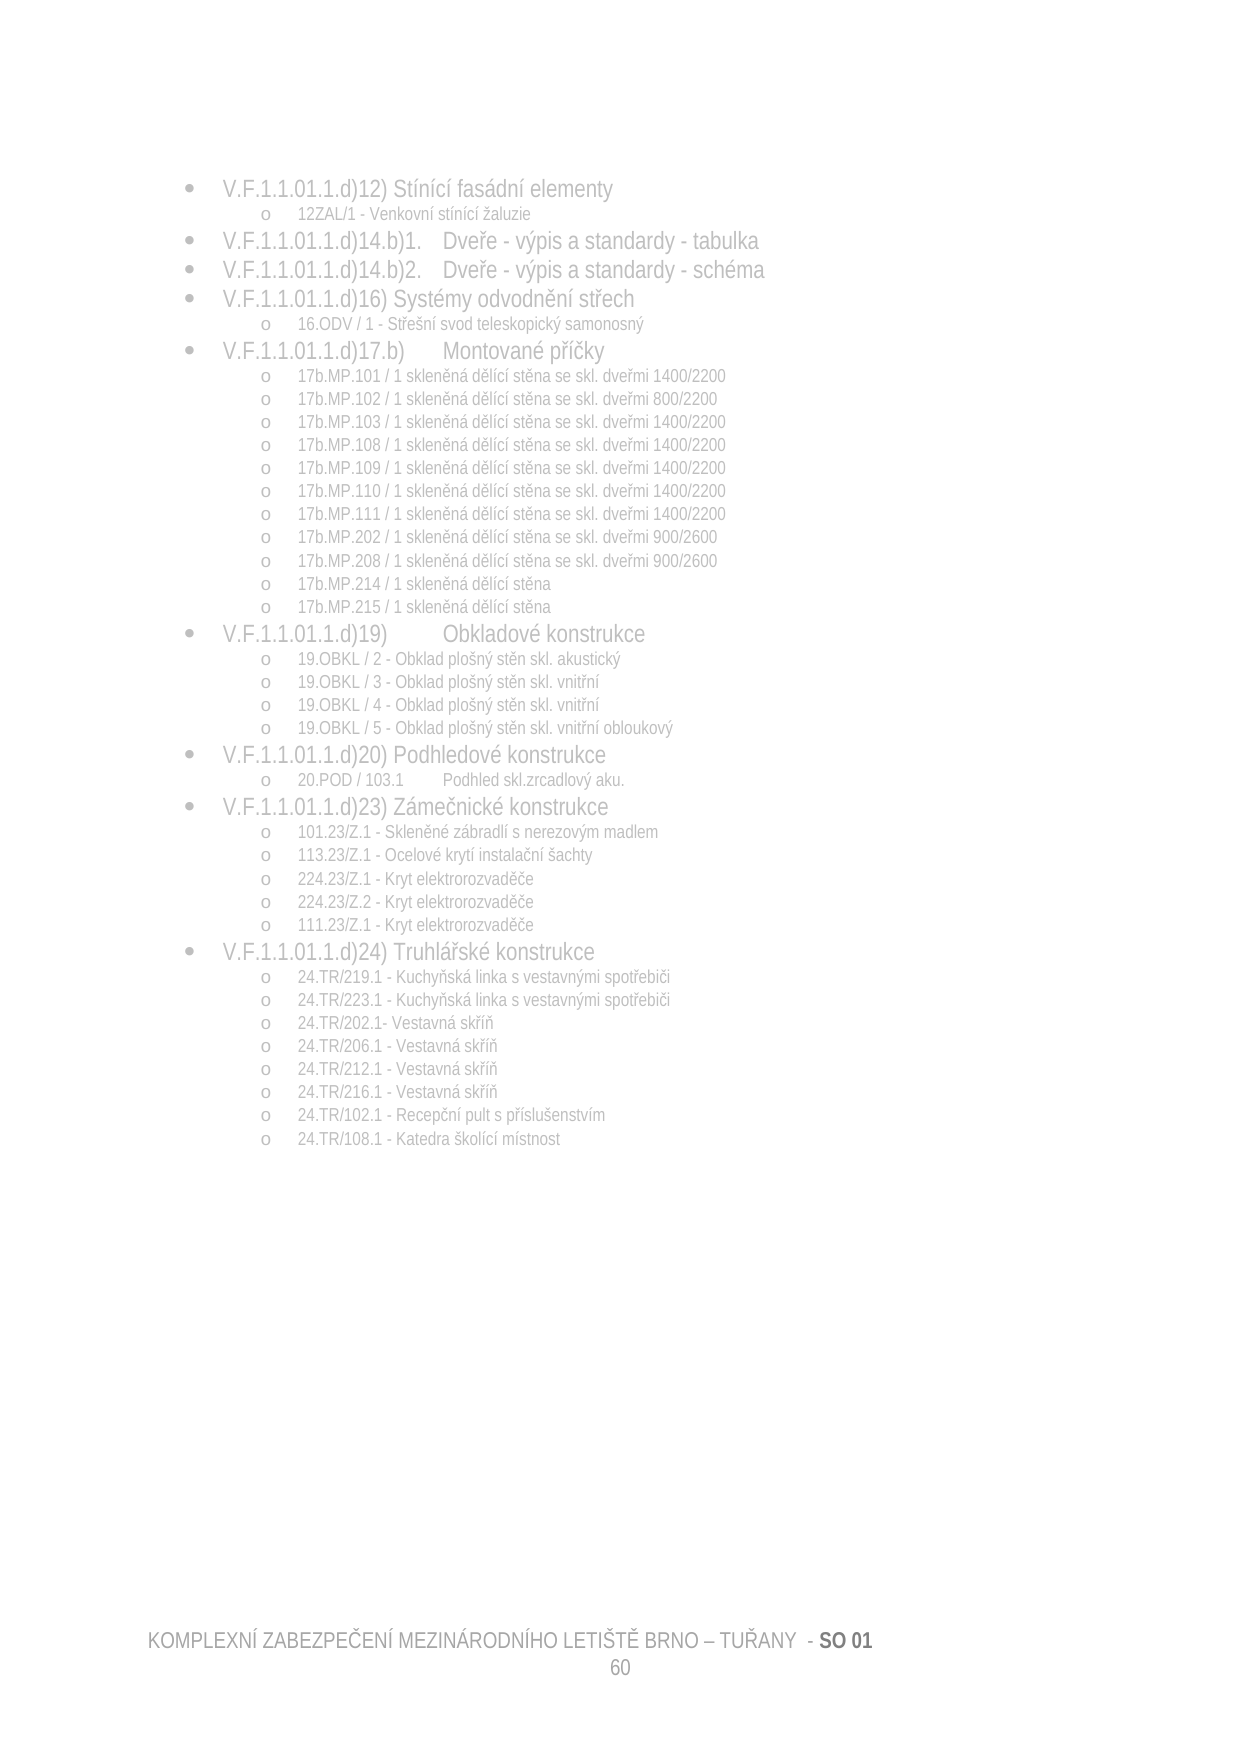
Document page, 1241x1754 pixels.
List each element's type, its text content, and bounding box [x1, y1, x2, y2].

list 17b.MP.102 / 1 skleněná dělící stěna se skl. dveřmi 800/2200 [260, 388, 1092, 411]
list 17b.MP.101 / 1 skleněná dělící stěna se skl. dveřmi 1400/2200 [260, 364, 1092, 388]
list 20.POD / 103.1 Podhled skl.zrcadlový aku. [260, 769, 1092, 792]
list V.F.1.1.01.1.d)20) Podhledové konstrukce [185, 740, 1092, 769]
list 17b.MP.109 / 1 skleněná dělící stěna se skl. dveřmi 1400/2200 [260, 457, 1092, 480]
list 17b.MP.202 / 1 skleněná dělící stěna se skl. dveřmi 900/2600 [260, 526, 1092, 549]
list V.F.1.1.01.1.d)14.b)2. Dveře - výpis a standardy - schéma [185, 255, 1092, 284]
list 113.23/Z.1 - Ocelové krytí instalační šachty [260, 844, 1092, 867]
list 224.23/Z.2 - Kryt elektrorozvaděče [260, 891, 1092, 914]
list 19.OBKL / 3 - Obklad plošný stěn skl. vnitřní [260, 671, 1092, 694]
list 24.TR/202.1- Vestavná skříň [260, 1012, 1092, 1035]
list 24.TR/108.1 - Katedra školící místnost [260, 1127, 1092, 1151]
list 24.TR/212.1 - Vestavná skříň [260, 1058, 1092, 1081]
list 17b.MP.110 / 1 skleněná dělící stěna se skl. dveřmi 1400/2200 [260, 480, 1092, 503]
list 17b.MP.108 / 1 skleněná dělící stěna se skl. dveřmi 1400/2200 [260, 434, 1092, 457]
list 16.ODV / 1 - Střešní svod teleskopický samonosný [260, 313, 1092, 336]
list 24.TR/206.1 - Vestavná skříň [260, 1035, 1092, 1058]
list 19.OBKL / 5 - Obklad plošný stěn skl. vnitřní obloukový [260, 717, 1092, 740]
list 17b.MP.208 / 1 skleněná dělící stěna se skl. dveřmi 900/2600 [260, 549, 1092, 573]
list 224.23/Z.1 - Kryt elektrorozvaděče [260, 867, 1092, 891]
list 19.OBKL / 4 - Obklad plošný stěn skl. vnitřní [260, 694, 1092, 717]
list 12ZAL/1 - Venkovní stínící žaluzie [260, 203, 1092, 226]
list 24.TR/223.1 - Kuchyňská linka s vestavnými spotřebiči [260, 989, 1092, 1012]
list 101.23/Z.1 - Skleněné zábradlí s nerezovým madlem [260, 821, 1092, 844]
list V.F.1.1.01.1.d)17.b) Montované příčky [185, 336, 1092, 364]
list 17b.MP.215 / 1 skleněná dělící stěna [260, 596, 1092, 619]
list V.F.1.1.01.1.d)14.b)1. Dveře - výpis a standardy - tabulka [185, 226, 1092, 255]
list V.F.1.1.01.1.d)24) Truhlářské konstrukce [185, 937, 1092, 966]
list 17b.MP.214 / 1 skleněná dělící stěna [260, 573, 1092, 596]
list 24.TR/102.1 - Recepční pult s příslušenstvím [260, 1104, 1092, 1127]
list V.F.1.1.01.1.d)19) Obkladové konstrukce [185, 619, 1092, 648]
list V.F.1.1.01.1.d)23) Zámečnické konstrukce [185, 792, 1092, 821]
list 24.TR/216.1 - Vestavná skříň [260, 1081, 1092, 1104]
list 24.TR/219.1 - Kuchyňská linka s vestavnými spotřebiči [260, 966, 1092, 989]
list 19.OBKL / 2 - Obklad plošný stěn skl. akustický [260, 648, 1092, 671]
list 17b.MP.103 / 1 skleněná dělící stěna se skl. dveřmi 1400/2200 [260, 411, 1092, 434]
list 111.23/Z.1 - Kryt elektrorozvaděče [260, 914, 1092, 937]
list 17b.MP.111 / 1 skleněná dělící stěna se skl. dveřmi 1400/2200 [260, 503, 1092, 526]
list V.F.1.1.01.1.d)12) Stínící fasádní elementy [185, 174, 1092, 203]
list V.F.1.1.01.1.d)16) Systémy odvodnění střech [185, 284, 1092, 313]
